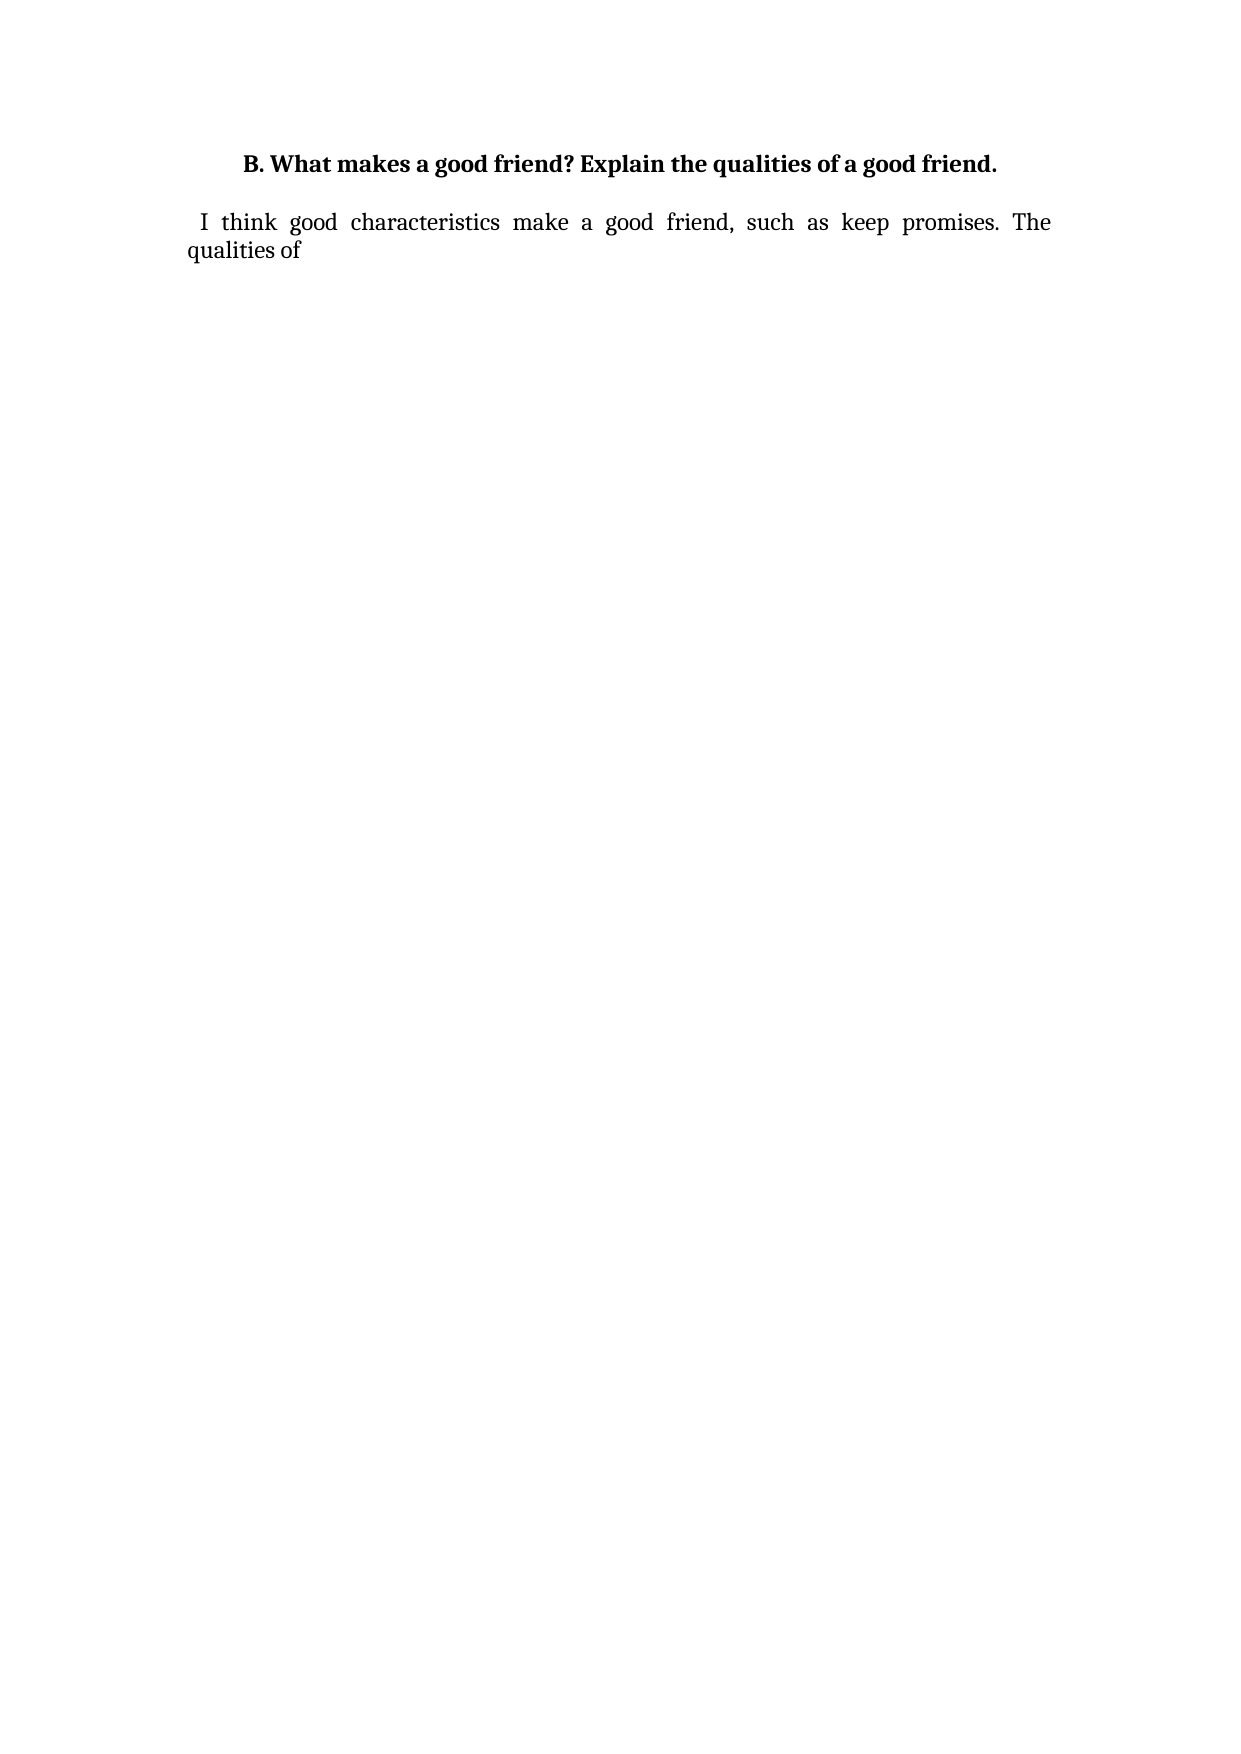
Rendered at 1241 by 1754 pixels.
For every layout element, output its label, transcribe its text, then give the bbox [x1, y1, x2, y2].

text I think good characteristics make a good friend, such as keep promises. The qualities of [187, 207, 1053, 265]
text B. What makes a good friend? Explain the qualities of a good friend. [187, 150, 1053, 179]
